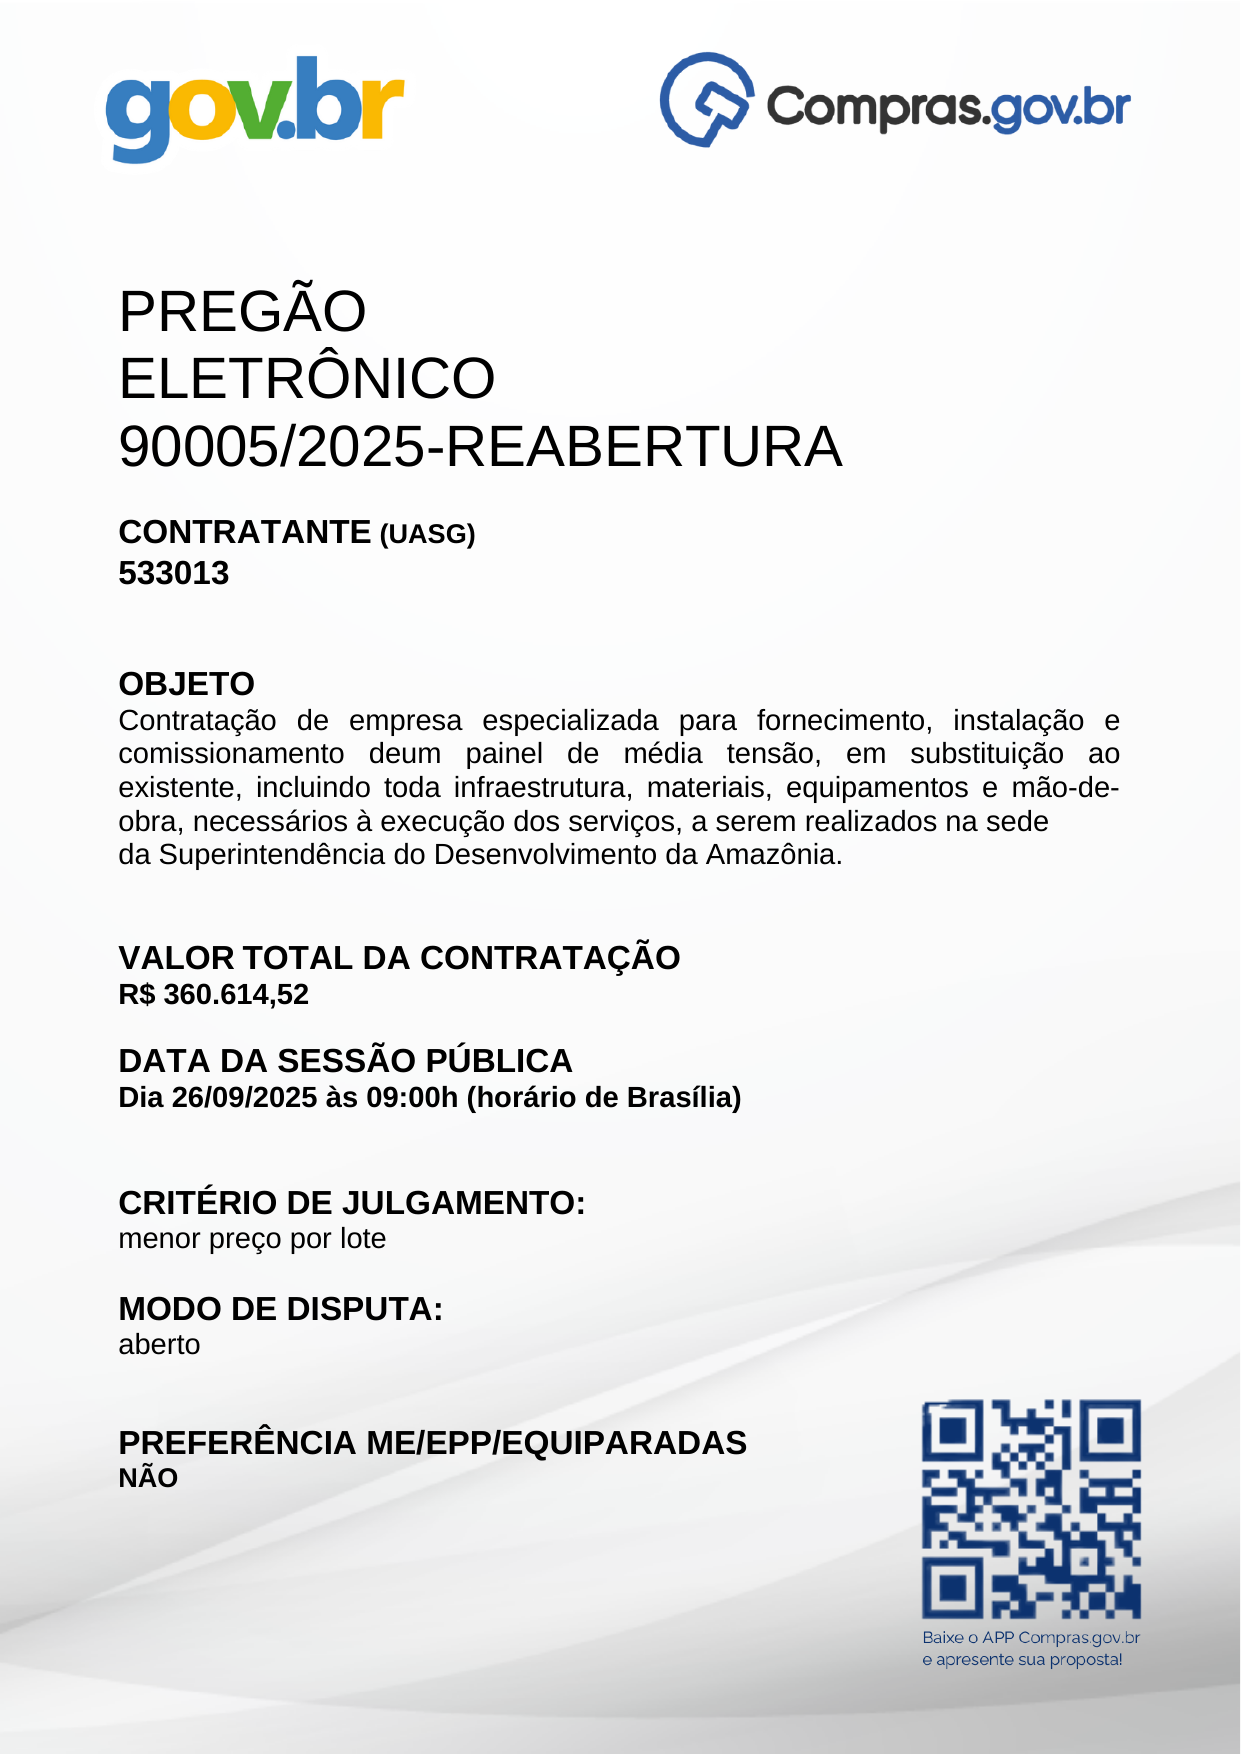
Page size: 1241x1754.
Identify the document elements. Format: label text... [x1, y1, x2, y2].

text PREGÃO [118, 277, 1122, 344]
text VALOR TOTAL DA CONTRATAÇÃO [118, 938, 1122, 977]
text Critério de Julgamento: [118, 1183, 1122, 1222]
text ELETRÔNICO [118, 344, 1122, 411]
text OBJETO [118, 664, 1122, 703]
picture [0, 1, 1241, 1754]
text DATA DA SESSÃO PÚBLICA [118, 1041, 1122, 1080]
text NÃO [118, 1462, 1122, 1493]
text Modo de disputa: [118, 1289, 1122, 1327]
text 533013 [118, 553, 1122, 592]
text Dia 26/09/2025 às 09:00h (horário de Brasília) [118, 1080, 1122, 1113]
text R$ 360.614,52 [118, 977, 1122, 1010]
text CONTRATANTE (UASG) [118, 512, 1122, 550]
text da Superintendência do Desenvolvimento da Amazônia. [118, 837, 1122, 871]
text Contratação de empresa especializada para fornecimento, instalação e comissionamento deum painel de média tensão, em substituição ao existente, incluindo toda infraestrutura, materiais, equipamentos e mão-de-obra, necessários à execução dos serviços, a serem realizados na sede [118, 703, 1122, 837]
text 90005/2025-REABERTURA [118, 411, 1122, 478]
text PREFERÊNCIA ME/EPP/EQUIPARADAS [118, 1423, 1122, 1462]
text menor preço por lote [118, 1222, 1122, 1255]
text aberto [118, 1327, 1122, 1361]
